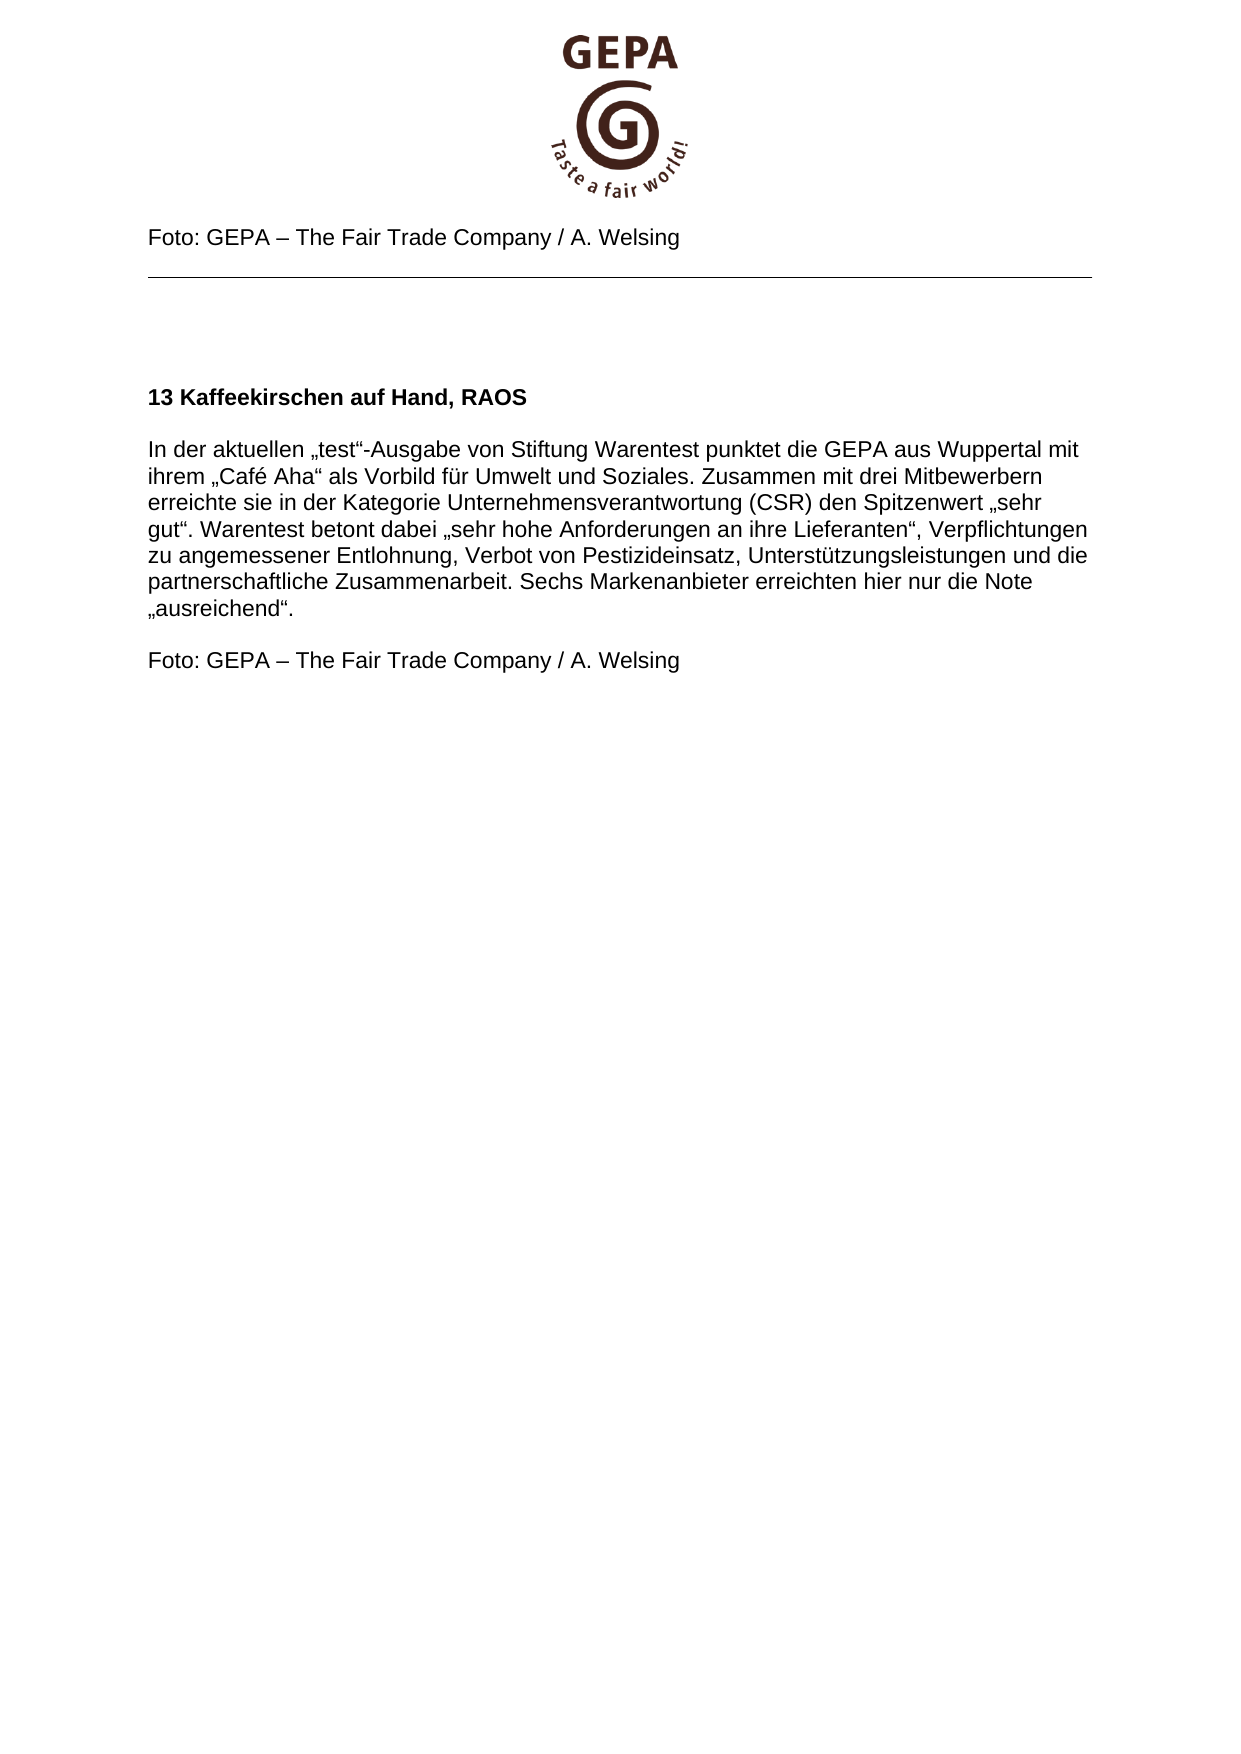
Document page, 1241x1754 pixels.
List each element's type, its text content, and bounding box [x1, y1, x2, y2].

text Foto: GEPA – The Fair Trade Company / A. Welsing [148, 647, 1092, 674]
picture [551, 35, 688, 198]
text Foto: GEPA – The Fair Trade Company / A. Welsing [148, 224, 1092, 250]
text 13 Kaffeekirschen auf Hand, RAOS [148, 384, 1092, 410]
